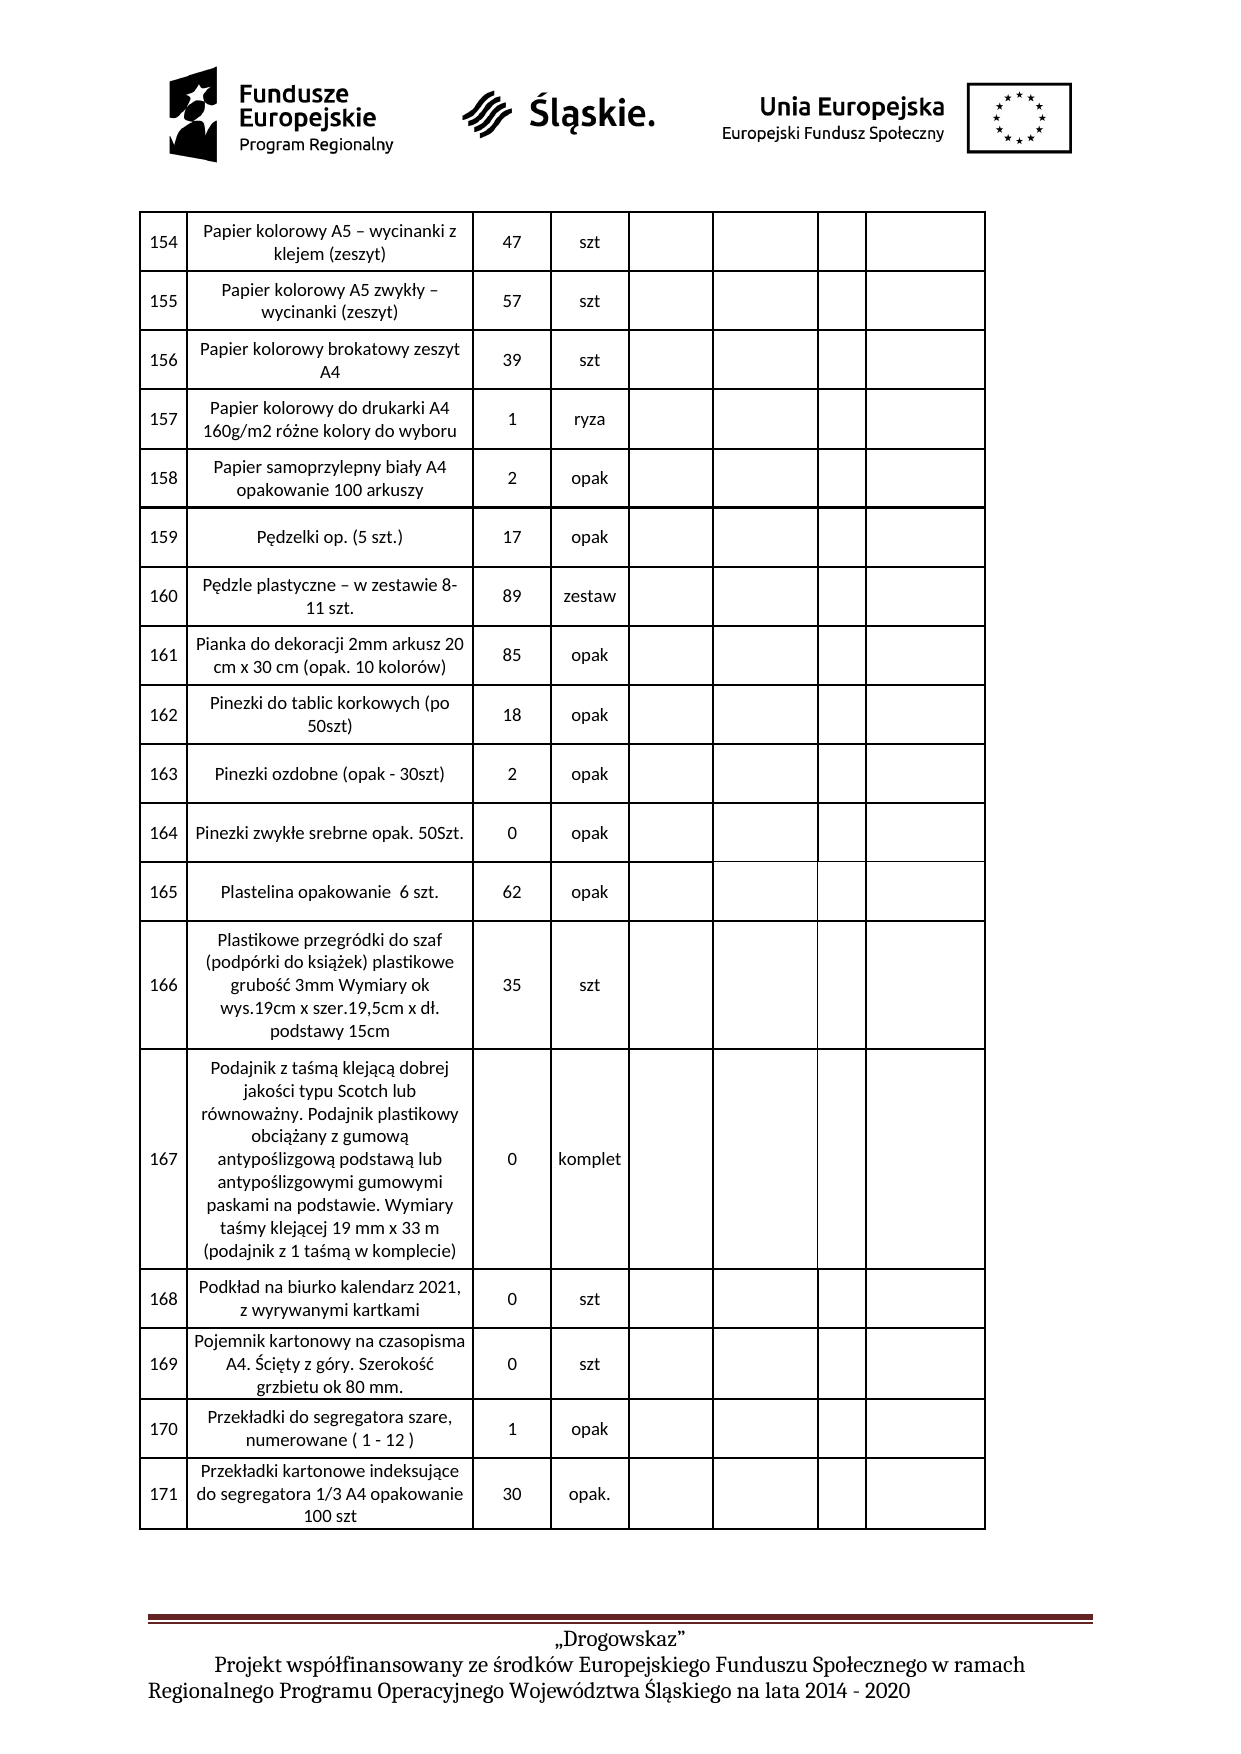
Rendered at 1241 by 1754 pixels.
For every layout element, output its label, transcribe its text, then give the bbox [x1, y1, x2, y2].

table_cell [819, 1329, 865, 1398]
table_cell [714, 686, 817, 743]
table_cell 166 [141, 922, 186, 1048]
table_cell [819, 627, 865, 684]
table_cell 1 [474, 1400, 550, 1457]
table_cell [714, 213, 817, 270]
table_cell [867, 862, 984, 920]
table_cell Pędzelki op. (5 szt.) [188, 509, 472, 566]
table_cell [819, 450, 865, 506]
table_cell 0 [474, 804, 550, 861]
table_cell 170 [141, 1400, 186, 1457]
table_cell [867, 922, 984, 1048]
table_cell [867, 213, 984, 270]
table_cell szt [552, 213, 628, 270]
table_cell opak [552, 1400, 628, 1457]
table_cell [819, 804, 865, 861]
table_cell [867, 686, 984, 743]
table_cell 2 [474, 450, 550, 506]
table_cell Podajnik z taśmą klejącą dobrej jakości typu Scotch lub równoważny. Podajnik plastikowy obciążany z gumową antypoślizgową podstawą lub antypoślizgowymi gumowymi paskami na podstawie. Wymiary taśmy klejącej 19 mm x 33 m (podajnik z 1 taśmą w komplecie) [188, 1050, 472, 1268]
table_cell 35 [474, 922, 550, 1048]
table_cell [867, 450, 984, 506]
table_cell [819, 272, 865, 329]
table_cell szt [552, 922, 628, 1048]
table_cell Pianka do dekoracji 2mm arkusz 20 cm x 30 cm (opak. 10 kolorów) [188, 627, 472, 684]
table_cell Papier kolorowy brokatowy zeszyt A4 [188, 331, 472, 388]
table_cell 167 [141, 1050, 186, 1268]
table_cell 168 [141, 1270, 186, 1327]
table_cell [714, 862, 817, 920]
table_cell [714, 568, 817, 624]
table_cell 164 [141, 804, 186, 861]
table_cell [714, 1400, 817, 1457]
table_cell [819, 1459, 865, 1528]
table_cell opak [552, 686, 628, 743]
table_cell Papier kolorowy A5 – wycinanki z klejem (zeszyt) [188, 213, 472, 270]
table_cell [819, 390, 865, 447]
table_cell Pinezki zwykłe srebrne opak. 50Szt. [188, 804, 472, 861]
table_cell 18 [474, 686, 550, 743]
table_cell 157 [141, 390, 186, 447]
table_cell [867, 1400, 984, 1457]
table_cell 0 [474, 1050, 550, 1268]
table_cell [630, 509, 712, 566]
table_cell 0 [474, 1329, 550, 1398]
table_cell [867, 509, 984, 566]
table_cell [867, 804, 984, 861]
table_cell komplet [552, 1050, 628, 1268]
table_cell [714, 450, 817, 506]
table_cell szt [552, 331, 628, 388]
table_cell [630, 804, 712, 861]
table_cell opak. [552, 1459, 628, 1528]
table_cell opak [552, 863, 628, 920]
table_cell [630, 745, 712, 802]
table_cell Papier kolorowy do drukarki A4 160g/m2 różne kolory do wyboru [188, 390, 472, 447]
table_cell [630, 331, 712, 388]
table_cell Pojemnik kartonowy na czasopisma A4. Ścięty z góry. Szerokość grzbietu ok 80 mm. [188, 1329, 472, 1398]
table_cell Pędzle plastyczne – w zestawie 8-11 szt. [188, 568, 472, 624]
table_cell 158 [141, 450, 186, 506]
table_cell [630, 1400, 712, 1457]
table_cell [630, 568, 712, 624]
table_cell 156 [141, 331, 186, 388]
table_cell [630, 686, 712, 743]
table_cell [630, 1459, 712, 1528]
table_cell 17 [474, 509, 550, 566]
table_cell 57 [474, 272, 550, 329]
table_cell Przekładki kartonowe indeksujące do segregatora 1/3 A4 opakowanie 100 szt [188, 1459, 472, 1528]
table_cell [714, 804, 817, 861]
table_cell [630, 272, 712, 329]
table_cell 161 [141, 627, 186, 684]
table_cell [630, 1050, 712, 1268]
table_cell [819, 686, 865, 743]
table_cell szt [552, 1270, 628, 1327]
table_cell 160 [141, 568, 186, 624]
table_cell [867, 745, 984, 802]
table_cell [818, 1050, 865, 1268]
table_cell Papier samoprzylepny biały A4 opakowanie 100 arkuszy [188, 450, 472, 506]
table_cell [714, 745, 817, 802]
table_cell [714, 390, 817, 447]
table_cell Papier kolorowy A5 zwykły – wycinanki (zeszyt) [188, 272, 472, 329]
table_cell [630, 627, 712, 684]
table_cell opak [552, 804, 628, 861]
table_cell 85 [474, 627, 550, 684]
table_cell [818, 862, 865, 920]
table_cell 162 [141, 686, 186, 743]
table_cell [867, 627, 984, 684]
table_cell Podkład na biurko kalendarz 2021, z wyrywanymi kartkami [188, 1270, 472, 1327]
table_cell 165 [141, 863, 186, 920]
table_cell 154 [141, 213, 186, 270]
table_cell szt [552, 272, 628, 329]
table_cell [714, 272, 817, 329]
table_cell 2 [474, 745, 550, 802]
table_cell [630, 863, 712, 920]
table_cell [867, 1050, 984, 1268]
table_cell 155 [141, 272, 186, 329]
table_cell opak [552, 745, 628, 802]
table_cell ryza [552, 390, 628, 447]
table_cell [630, 1270, 712, 1327]
table_cell [819, 331, 865, 388]
table_cell [867, 568, 984, 624]
table_cell [630, 390, 712, 447]
table_cell opak [552, 509, 628, 566]
table_cell szt [552, 1329, 628, 1398]
table_cell 0 [474, 1270, 550, 1327]
table_cell [867, 1270, 984, 1327]
table_cell [819, 213, 865, 270]
table_cell [819, 745, 865, 802]
table_cell [819, 1400, 865, 1457]
table_cell [714, 509, 817, 566]
table_cell 169 [141, 1329, 186, 1398]
table_cell [714, 1459, 817, 1528]
table_cell [867, 390, 984, 447]
table_cell Pinezki do tablic korkowych (po 50szt) [188, 686, 472, 743]
table_cell 171 [141, 1459, 186, 1528]
table_cell [819, 1270, 865, 1327]
table_cell 30 [474, 1459, 550, 1528]
table_cell 47 [474, 213, 550, 270]
table_cell 62 [474, 863, 550, 920]
table_cell [714, 1329, 817, 1398]
table_cell [818, 922, 865, 1048]
table_cell [867, 1329, 984, 1398]
table_cell [714, 1050, 817, 1268]
table_cell zestaw [552, 568, 628, 624]
picture [147, 44, 1094, 184]
table_cell opak [552, 627, 628, 684]
table_cell [819, 568, 865, 624]
table_cell 1 [474, 390, 550, 447]
table_cell 89 [474, 568, 550, 624]
table_cell [630, 450, 712, 506]
table_cell [630, 1329, 712, 1398]
table_cell 159 [141, 509, 186, 566]
table_cell [714, 331, 817, 388]
table_cell [867, 272, 984, 329]
table_cell [867, 1459, 984, 1528]
table_cell opak [552, 450, 628, 506]
table_cell [819, 509, 865, 566]
table_cell 39 [474, 331, 550, 388]
table_cell [867, 331, 984, 388]
table_cell Przekładki do segregatora szare, numerowane ( 1 - 12 ) [188, 1400, 472, 1457]
table_cell [630, 213, 712, 270]
table_cell 163 [141, 745, 186, 802]
table_cell Plastelina opakowanie 6 szt. [188, 863, 472, 920]
table_cell [630, 922, 712, 1048]
table_cell [714, 922, 817, 1048]
table_cell Plastikowe przegródki do szaf (podpórki do książek) plastikowe grubość 3mm Wymiary ok wys.19cm x szer.19,5cm x dł. podstawy 15cm [188, 922, 472, 1048]
table_cell [714, 627, 817, 684]
table_cell Pinezki ozdobne (opak - 30szt) [188, 745, 472, 802]
table_cell [714, 1270, 817, 1327]
